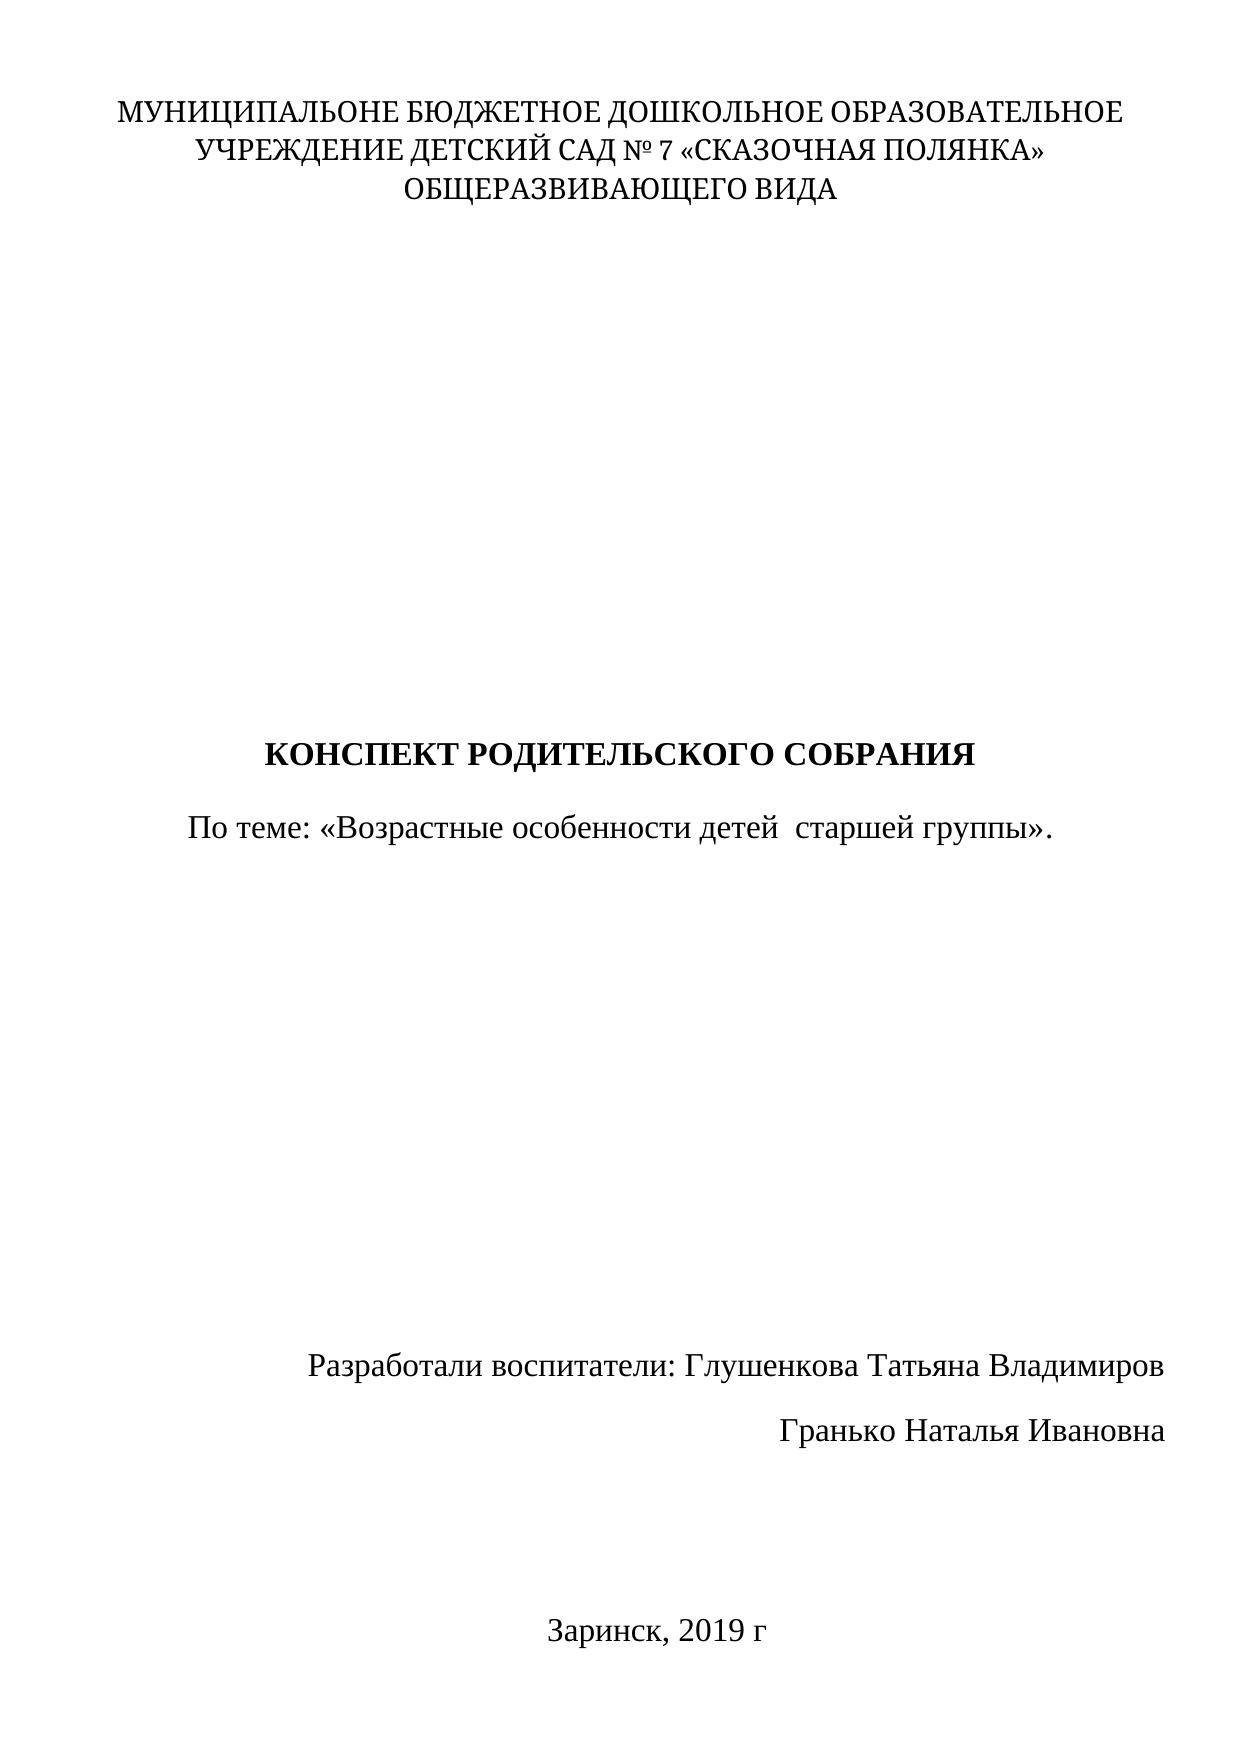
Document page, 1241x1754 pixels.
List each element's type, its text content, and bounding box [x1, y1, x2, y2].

text По теме: «Возрастные особенности детей старшей группы». [75, 807, 1165, 846]
text Разработали воспитатели: Глушенкова Татьяна Владимиров [75, 1346, 1165, 1384]
subtitle МУНИЦИПАЛЬОНЕ БЮДЖЕТНОЕ ДОШКОЛЬНОЕ ОБРАЗОВАТЕЛЬНОЕ УЧРЕЖДЕНИЕ ДЕТСКИЙ САД № 7 «СКАЗОЧНАЯ ПОЛЯНКА» ОБЩЕРАЗВИВАЮЩЕГО ВИДА [75, 96, 1165, 206]
text Заринск, 2019 г [75, 1611, 1165, 1649]
text Гранько Наталья Ивановна [75, 1410, 1165, 1449]
text КОНСПЕКТ РОДИТЕЛЬСКОГО СОБРАНИЯ [75, 734, 1165, 773]
